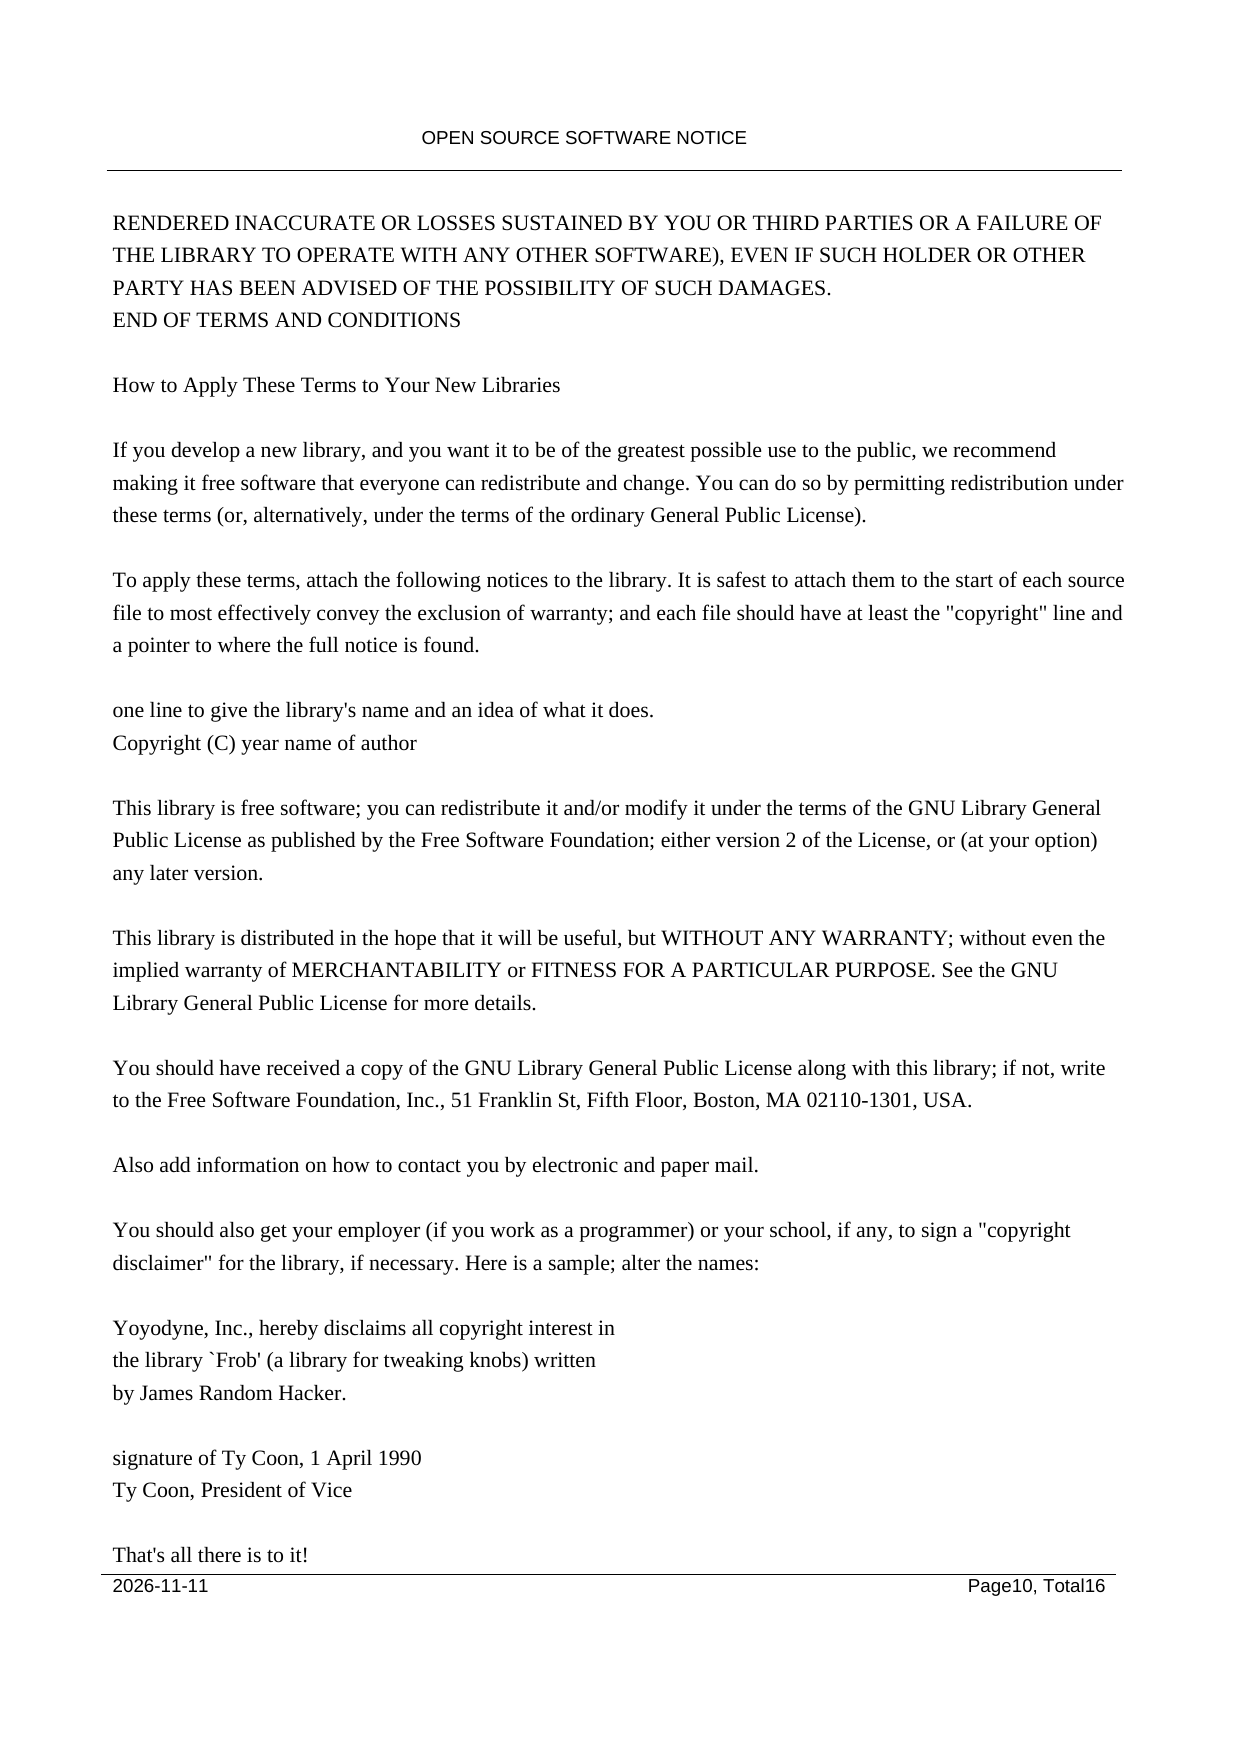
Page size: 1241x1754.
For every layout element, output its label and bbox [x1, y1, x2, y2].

text [112, 206, 1128, 1571]
